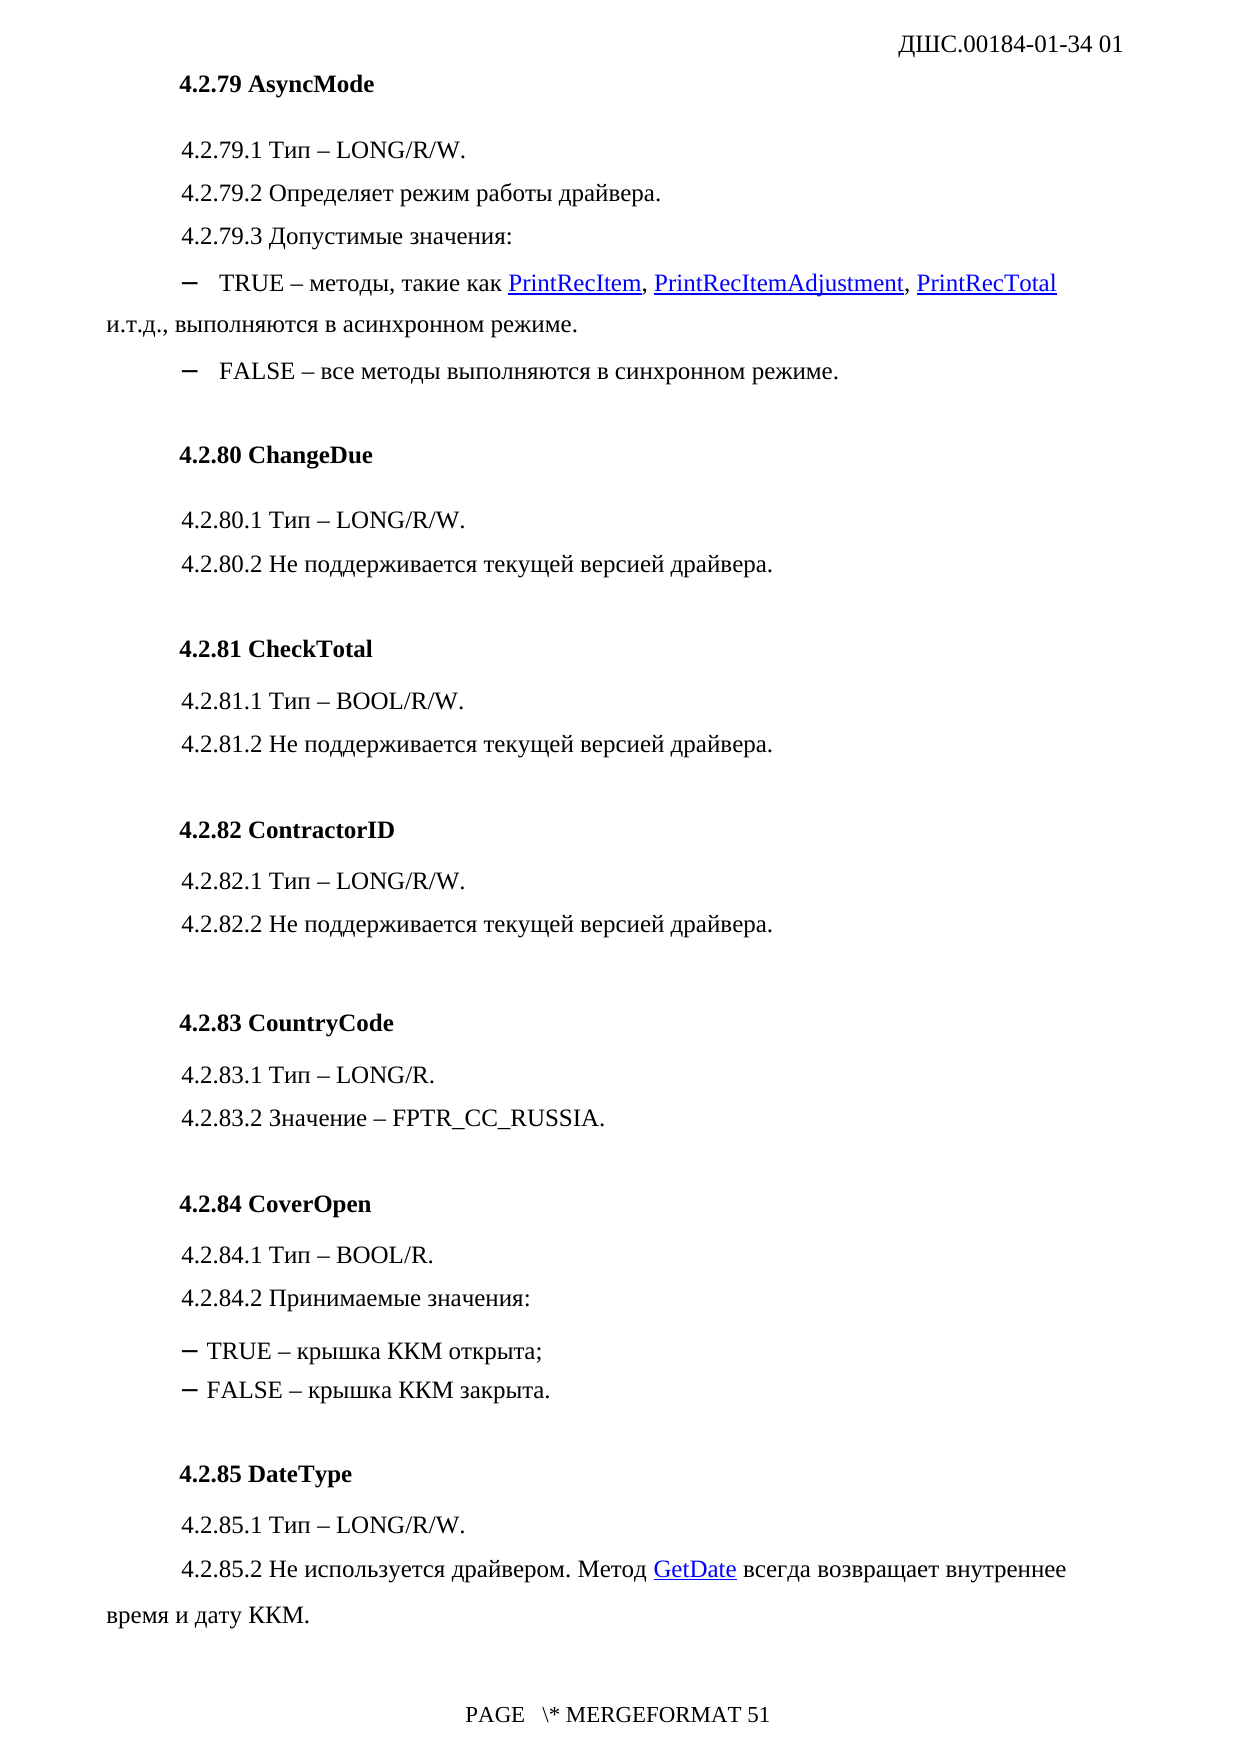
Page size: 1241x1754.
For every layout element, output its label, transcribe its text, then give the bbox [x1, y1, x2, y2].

text 4.2.85.1 Тип – LONG/R/W. [181, 1511, 1123, 1539]
text 4.2.81.1 Тип – BOOL/R/W. [181, 686, 1123, 715]
text 4.2.79.2 Определяет режим работы драйвера. [181, 178, 1123, 207]
text 4.2.83.2 Значение – FPTR_CC_RUSSIA. [181, 1103, 1123, 1132]
text 4.2.83 CountryCode [179, 1008, 1123, 1037]
text 4.2.79.1 Тип – LONG/R/W. [181, 135, 1123, 163]
text 4.2.81 CheckTotal [179, 634, 1123, 663]
text 4.2.85.2 Не используется драйвером. Метод GetDate всегда возвращает внутреннее время и дату ККМ. [106, 1554, 1123, 1629]
text − TRUE – крышка ККМ открыта; [179, 1328, 582, 1367]
text 4.2.80 ChangeDue [179, 440, 1123, 468]
text 4.2.79 AsyncMode [179, 69, 1123, 98]
text и.т.д., выполняются в асинхронном режиме. [106, 309, 1123, 338]
text 4.2.82.1 Тип – LONG/R/W. [181, 866, 1123, 895]
text − FALSE – все методы выполняются в синхронном режиме. [179, 353, 1123, 387]
text − FALSE – крышка ККМ закрыта. [179, 1367, 582, 1406]
text − TRUE – методы, такие как PrintRecItem, PrintRecItemAdjustment, PrintRecTotal [179, 265, 1123, 298]
text 4.2.84.2 Принимаемые значения: [181, 1283, 1123, 1312]
text 4.2.83.1 Тип – LONG/R. [181, 1060, 1123, 1088]
text 4.2.82 ContractorID [179, 815, 1123, 844]
text 4.2.84.1 Тип – BOOL/R. [181, 1240, 1123, 1269]
text 4.2.80.1 Тип – LONG/R/W. [181, 506, 1123, 534]
text 4.2.81.2 Не поддерживается текущей версией драйвера. [181, 729, 1123, 758]
text 4.2.82.2 Не поддерживается текущей версией драйвера. [181, 909, 1123, 938]
text 4.2.80.2 Не поддерживается текущей версией драйвера. [181, 549, 1123, 577]
text 4.2.84 CoverOpen [179, 1189, 1123, 1217]
text 4.2.85 DateType [179, 1459, 1123, 1488]
text 4.2.79.3 Допустимые значения: [181, 221, 1123, 250]
